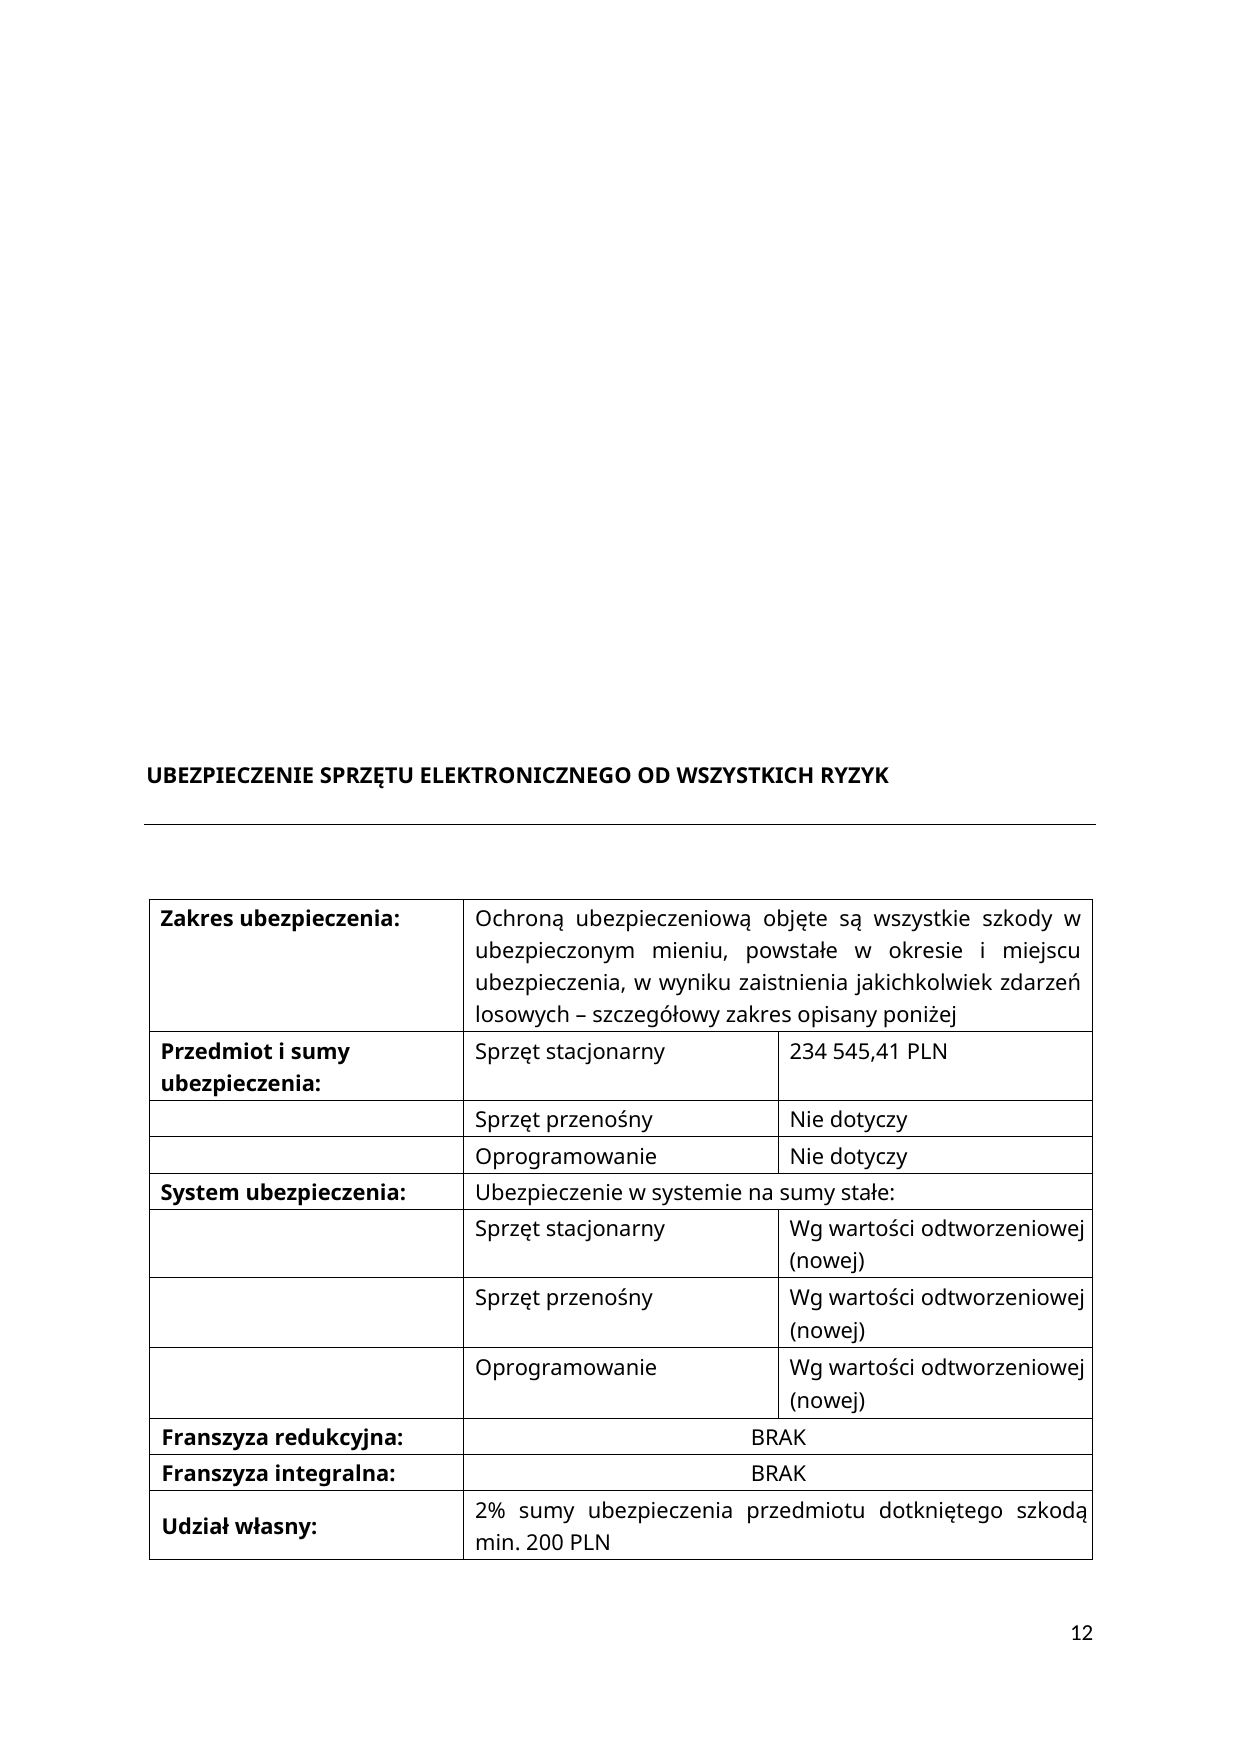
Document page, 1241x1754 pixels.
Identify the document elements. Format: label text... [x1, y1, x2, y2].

table_cell Udział własny: [150, 1491, 463, 1558]
table_cell 2% sumy ubezpieczenia przedmiotu dotkniętego szkodą min. 200 PLN [464, 1491, 1092, 1558]
table_cell [150, 1348, 463, 1417]
table_cell [150, 1210, 463, 1277]
table_cell Nie dotyczy [779, 1101, 1092, 1136]
table_header Zakres ubezpieczenia: [150, 900, 463, 1031]
table_cell Oprogramowanie [464, 1137, 778, 1172]
table_cell Przedmiot i sumy ubezpieczenia: [150, 1032, 463, 1100]
table_header Ochroną ubezpieczeniową objęte są wszystkie szkody w ubezpieczonym mieniu, powstałe w okresie i miejscu ubezpieczenia, w wyniku zaistnienia jakichkolwiek zdarzeń losowych – szczegółowy zakres opisany poniżej [464, 900, 1092, 1031]
table_cell Sprzęt stacjonarny [464, 1210, 778, 1277]
table_cell BRAK [464, 1419, 1092, 1454]
table_cell Wg wartości odtworzeniowej (nowej) [779, 1278, 1092, 1347]
table_cell BRAK [464, 1455, 1092, 1490]
table_cell Sprzęt przenośny [464, 1278, 778, 1347]
table_cell Franszyza redukcyjna: [150, 1419, 463, 1454]
subtitle UBEZPIECZENIE SPRZĘTU ELEKTRONICZNEGO OD WSZYSTKICH RYZYK [146, 760, 1093, 790]
table_cell Sprzęt stacjonarny [464, 1032, 778, 1100]
table_cell Oprogramowanie [464, 1348, 778, 1417]
table_cell Wg wartości odtworzeniowej (nowej) [779, 1348, 1092, 1417]
table_cell Franszyza integralna: [150, 1455, 463, 1490]
table_cell [150, 1278, 463, 1347]
table_cell Ubezpieczenie w systemie na sumy stałe: [464, 1174, 1092, 1209]
table_cell 234 545,41 PLN [779, 1032, 1092, 1100]
table_cell Sprzęt przenośny [464, 1101, 778, 1136]
table_cell Wg wartości odtworzeniowej (nowej) [779, 1210, 1092, 1277]
table_cell Nie dotyczy [779, 1137, 1092, 1172]
table_cell [150, 1101, 463, 1136]
table_cell System ubezpieczenia: [150, 1174, 463, 1209]
table_cell [150, 1137, 463, 1172]
